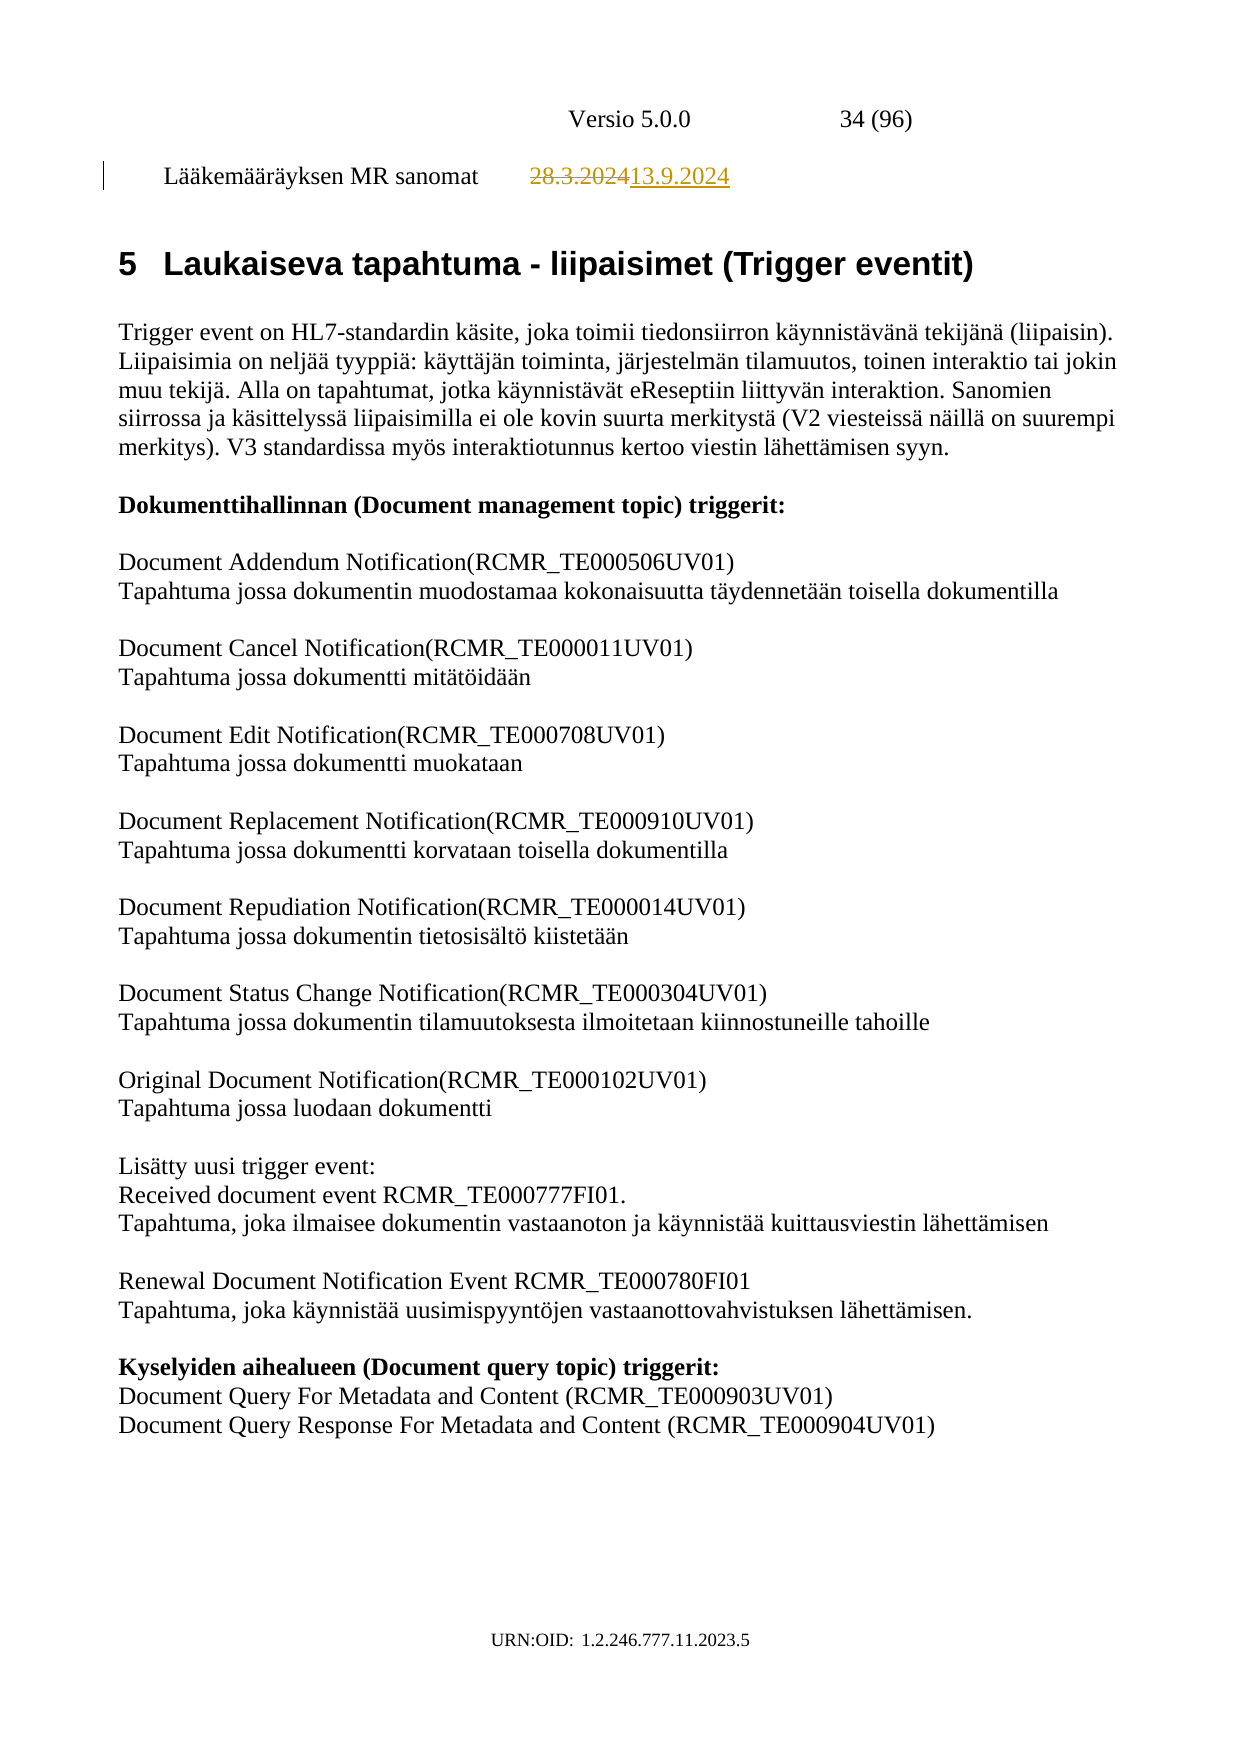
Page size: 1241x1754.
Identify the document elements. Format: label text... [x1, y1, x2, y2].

text Trigger event on HL7-standardin käsite, joka toimii tiedonsiirron käynnistävänä tekijänä (liipaisin). Liipaisimia on neljää tyyppiä: käyttäjän toiminta, järjestelmän tilamuutos, toinen interaktio tai jokin muu tekijä. Alla on tapahtumat, jotka käynnistävät eReseptiin liittyvän interaktion. Sanomien siirrossa ja käsittelyssä liipaisimilla ei ole kovin suurta merkitystä (V2 viesteissä näillä on suurempi merkitys). V3 standardissa myös interaktiotunnus kertoo viestin lähettämisen syyn. [118, 317, 1122, 461]
text Received document event RCMR_TE000777FI01. [118, 1180, 1122, 1208]
text Tapahtuma jossa dokumentin tietosisältö kiistetään [118, 921, 1122, 950]
text Document Query Response For Metadata and Content (RCMR_TE000904UV01) [118, 1410, 1122, 1438]
text Dokumenttihallinnan (Document management topic) triggerit: [118, 490, 1122, 518]
text Lisätty uusi trigger event: [118, 1151, 1122, 1180]
text Tapahtuma, joka käynnistää uusimispyyntöjen vastaanottovahvistuksen lähettämisen. [118, 1295, 1122, 1323]
text Document Status Change Notification(RCMR_TE000304UV01) [118, 978, 1122, 1007]
text Original Document Notification(RCMR_TE000102UV01) [118, 1065, 1122, 1093]
text Tapahtuma jossa dokumentin muodostamaa kokonaisuutta täydennetään toisella dokumentilla [118, 576, 1122, 605]
text Renewal Document Notification Event RCMR_TE000780FI01 [118, 1266, 1122, 1295]
text Tapahtuma, joka ilmaisee dokumentin vastaanoton ja käynnistää kuittausviestin lähettämisen [118, 1208, 1122, 1237]
text Tapahtuma jossa dokumentti muokataan [118, 748, 1122, 777]
text Tapahtuma jossa dokumentin tilamuutoksesta ilmoitetaan kiinnostuneille tahoille [118, 1007, 1122, 1036]
text Tapahtuma jossa dokumentti korvataan toisella dokumentilla [118, 835, 1122, 863]
subtitle Laukaiseva tapahtuma - liipaisimet (Trigger eventit) [118, 244, 1122, 282]
text Document Cancel Notification(RCMR_TE000011UV01) [118, 633, 1122, 662]
text Tapahtuma jossa luodaan dokumentti [118, 1093, 1122, 1122]
text Document Addendum Notification(RCMR_TE000506UV01) [118, 547, 1122, 576]
text Tapahtuma jossa dokumentti mitätöidään [118, 662, 1122, 691]
text Kyselyiden aihealueen (Document query topic) triggerit: [118, 1352, 1122, 1381]
text Document Edit Notification(RCMR_TE000708UV01) [118, 720, 1122, 748]
text Document Replacement Notification(RCMR_TE000910UV01) [118, 806, 1122, 835]
text Document Repudiation Notification(RCMR_TE000014UV01) [118, 892, 1122, 921]
text Document Query For Metadata and Content (RCMR_TE000903UV01) [118, 1381, 1122, 1410]
